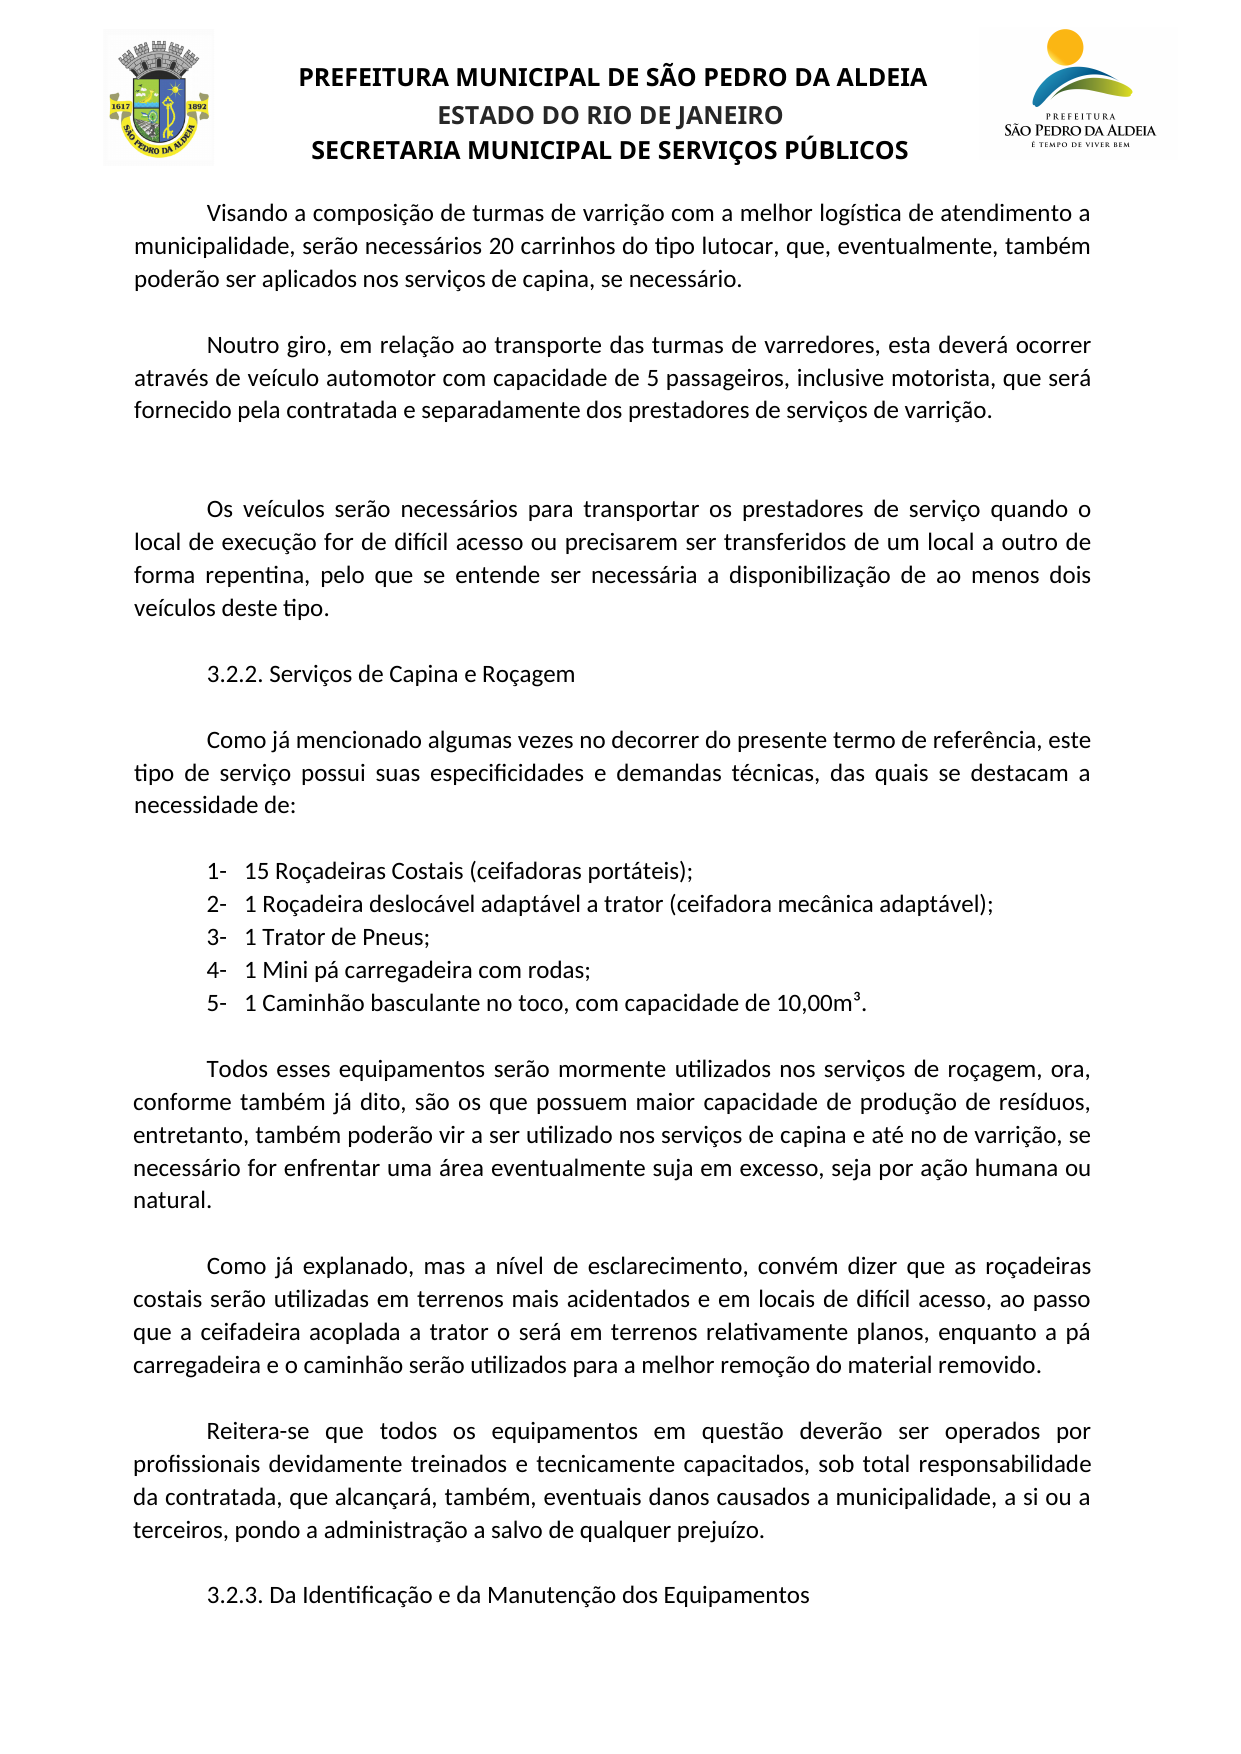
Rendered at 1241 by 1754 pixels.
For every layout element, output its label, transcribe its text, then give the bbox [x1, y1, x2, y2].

text Visando a composição de turmas de varrição com a melhor logística de atendimento a municipalidade, serão necessários 20 carrinhos do tipo lutocar, que, eventualmente, também poderão ser aplicados nos serviços de capina, se necessário. [133, 197, 1093, 293]
text Todos esses equipamentos serão mormente utilizados nos serviços de roçagem, ora, conforme também já dito, são os que possuem maior capacidade de produção de resíduos, entretanto, também poderão vir a ser utilizado nos serviços de capina e até no de varrição, se necessário for enfrentar uma área eventualmente suja em excesso, seja por ação humana ou natural. [133, 1053, 1093, 1215]
text Noutro giro, em relação ao transporte das turmas de varredores, esta deverá ocorrer através de veículo automotor com capacidade de 5 passageiros, inclusive motorista, que será fornecido pela contratada e separadamente dos prestadores de serviços de varrição. [133, 329, 1093, 425]
list 1 Mini pá carregadeira com rodas; [206, 954, 1093, 985]
text Como já mencionado algumas vezes no decorrer do presente termo de referência, este tipo de serviço possui suas especificidades e demandas técnicas, das quais se destacam a necessidade de: [133, 724, 1093, 820]
text 3.2.2. Serviços de Capina e Roçagem [133, 658, 1093, 688]
list 1 Trator de Pneus; [206, 921, 1093, 952]
text Os veículos serão necessários para transportar os prestadores de serviço quando o local de execução for de difícil acesso ou precisarem ser transferidos de um local a outro de forma repentina, pelo que se entende ser necessária a disponibilização de ao menos dois veículos deste tipo. [133, 493, 1093, 623]
list 1 Roçadeira deslocável adaptável a trator (ceifadora mecânica adaptável); [206, 888, 1093, 919]
text Como já explanado, mas a nível de esclarecimento, convém dizer que as roçadeiras costais serão utilizadas em terrenos mais acidentados e em locais de difícil acesso, ao passo que a ceifadeira acoplada a trator o será em terrenos relativamente planos, enquanto a pá carregadeira e o caminhão serão utilizados para a melhor remoção do material removido. [133, 1250, 1093, 1380]
text Reitera-se que todos os equipamentos em questão deverão ser operados por profissionais devidamente treinados e tecnicamente capacitados, sob total responsabilidade da contratada, que alcançará, também, eventuais danos causados a municipalidade, a si ou a terceiros, pondo a administração a salvo de qualquer prejuízo. [133, 1415, 1093, 1544]
picture [103, 29, 215, 166]
text 3.2.3. Da Identificação e da Manutenção dos Equipamentos [144, 1579, 1093, 1610]
list 15 Roçadeiras Costais (ceifadoras portáteis); [206, 855, 1093, 886]
list 1 Caminhão basculante no toco, com capacidade de 10,00m³. [206, 987, 1093, 1018]
picture [979, 27, 1178, 160]
